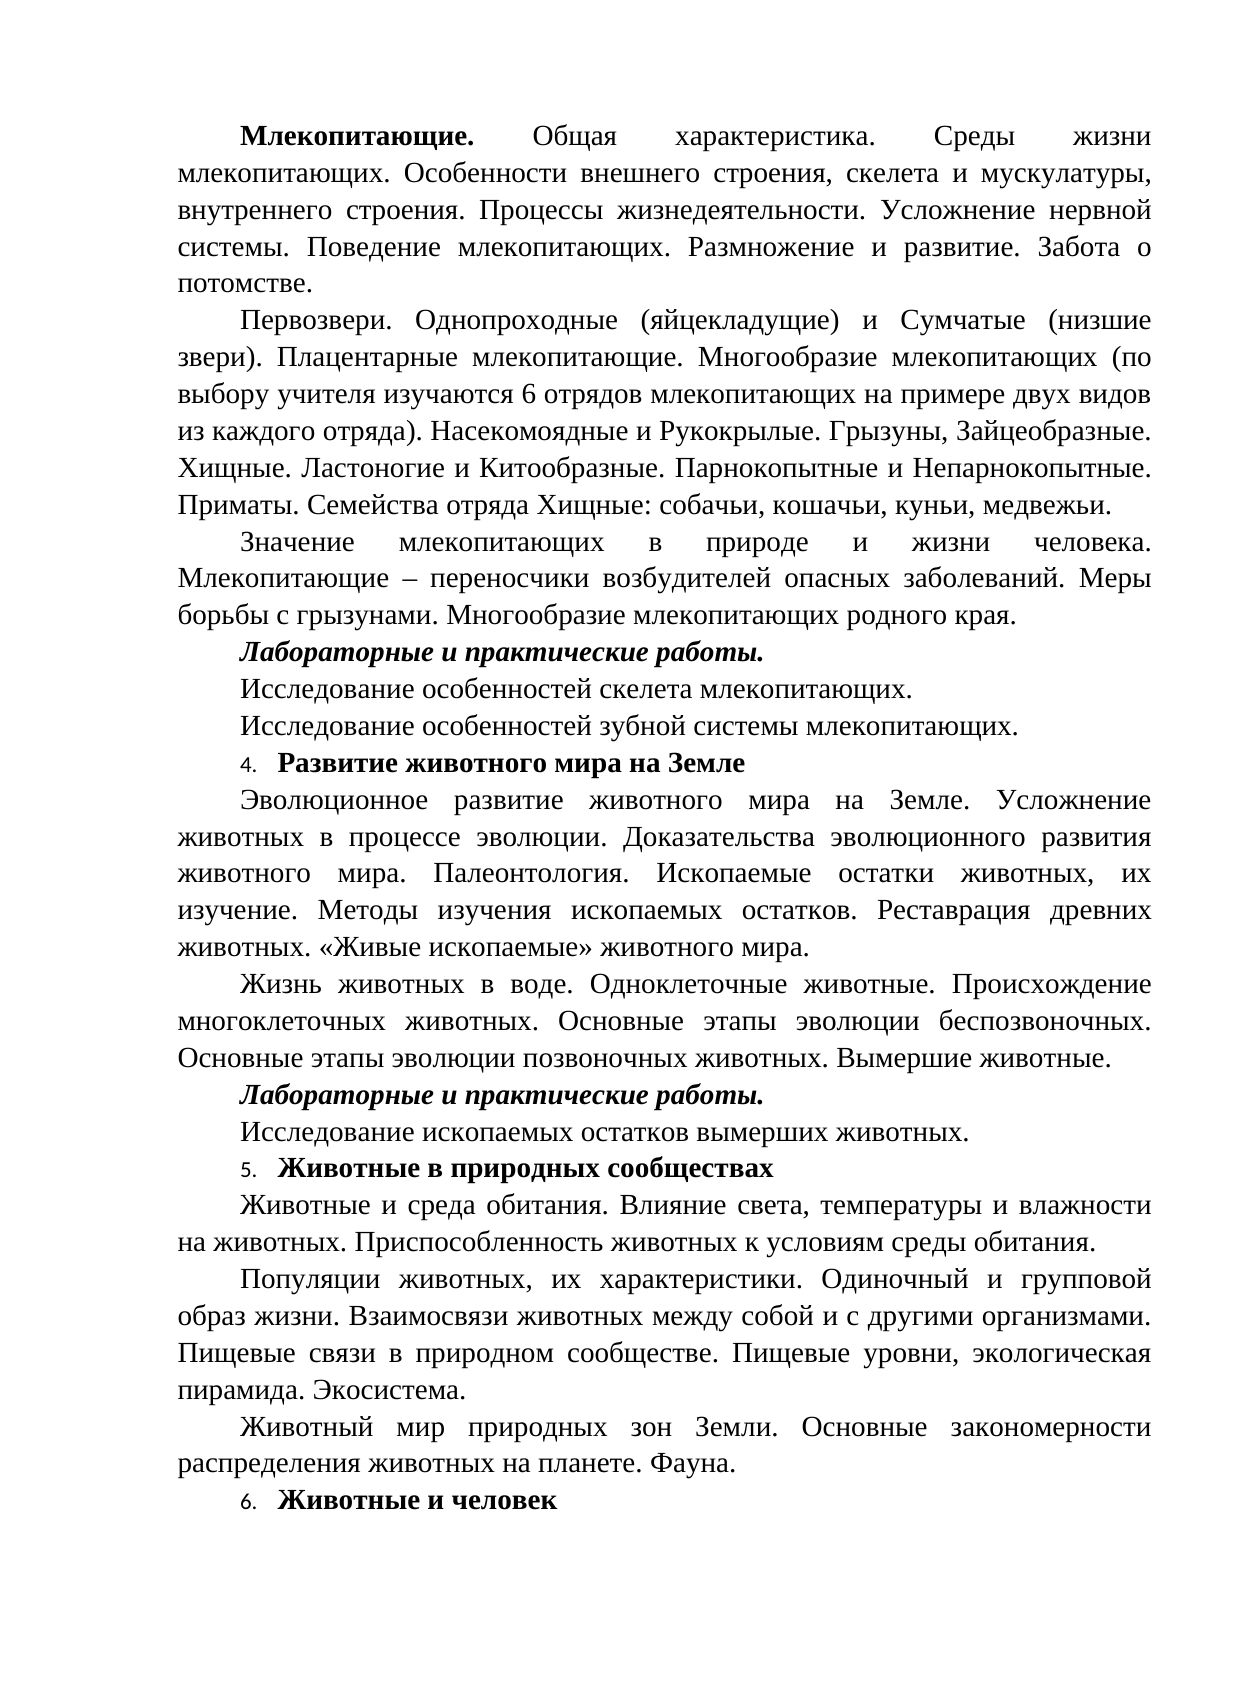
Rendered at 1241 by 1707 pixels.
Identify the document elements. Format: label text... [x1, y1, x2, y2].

text Исследование особенностей скелета млекопитающих. [177, 671, 1152, 705]
text Исследование особенностей зубной системы млекопитающих. [177, 708, 1152, 742]
text Первозвери. Однопроходные (яйцекладущие) и Сумчатые (низшие звери). Плацентарные млекопитающие. Многообразие млекопитающих (по выбору учителя изучаются 6 отрядов млекопитающих на примере двух видов из каждого отряда). Насекомоядные и Рукокрылые. Грызуны, Зайцеобразные. Хищные. Ластоногие и Китообразные. Парнокопытные и Непарнокопытные. Приматы. Семейства отряда Хищные: собачьи, кошачьи, куньи, медвежьи. [177, 302, 1152, 520]
text Млекопитающие. Общая характеристика. Среды жизни млекопитающих. Особенности внешнего строения, скелета и мускулатуры, внутреннего строения. Процессы жизнедеятельности. Усложнение нервной системы. Поведение млекопитающих. Размножение и развитие. Забота о потомстве. [177, 118, 1152, 299]
list Животные и человек [240, 1482, 1152, 1516]
text Жизнь животных в воде. Одноклеточные животные. Происхождение многоклеточных животных. Основные этапы эволюции беспозвоночных. Основные этапы эволюции позвоночных животных. Вымершие животные. [177, 966, 1152, 1073]
text Популяции животных, их характеристики. Одиночный и групповой образ жизни. Взаимосвязи животных между собой и с другими организмами. Пищевые связи в природном сообществе. Пищевые уровни, экологическая пирамида. Экосистема. [177, 1261, 1152, 1405]
text Значение млекопитающих в природе и жизни человека. Млекопитающие – переносчики возбудителей опасных заболеваний. Меры борьбы с грызунами. Многообразие млекопитающих родного края. [177, 524, 1152, 631]
text Животные и среда обитания. Влияние света, температуры и влажности на животных. Приспособленность животных к условиям среды обитания. [177, 1187, 1152, 1258]
text Лабораторные и практические работы. [177, 1077, 1152, 1110]
text Эволюционное развитие животного мира на Земле. Усложнение животных в процессе эволюции. Доказательства эволюционного развития животного мира. Палеонтология. Ископаемые остатки животных, их изучение. Методы изучения ископаемых остатков. Реставрация древних животных. «Живые ископаемые» животного мира. [177, 782, 1152, 963]
text Животный мир природных зон Земли. Основные закономерности распределения животных на планете. Фауна. [177, 1409, 1152, 1479]
list Животные в природных сообществах [240, 1151, 1152, 1184]
text Лабораторные и практические работы. [177, 634, 1152, 668]
text Исследование ископаемых остатков вымерших животных. [177, 1114, 1152, 1147]
list Развитие животного мира на Земле [240, 745, 1152, 778]
